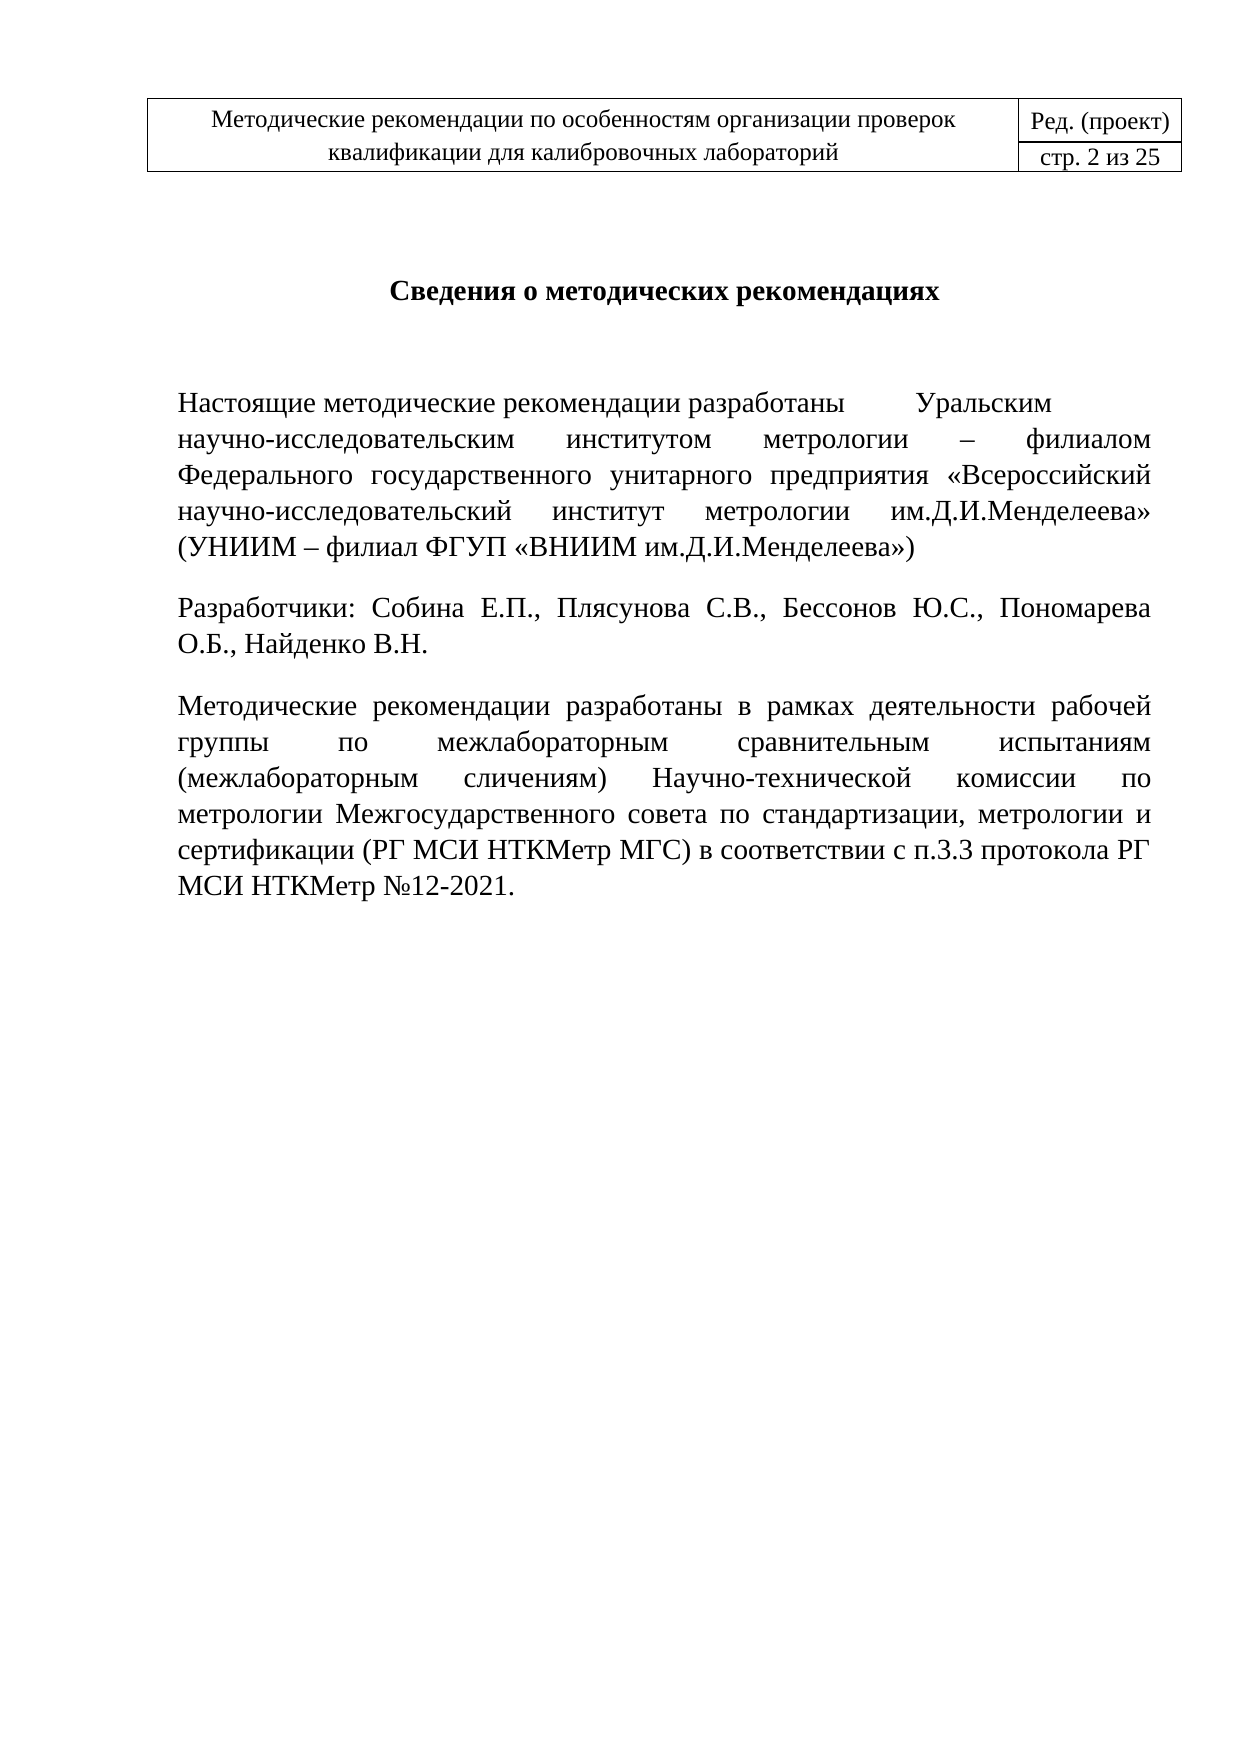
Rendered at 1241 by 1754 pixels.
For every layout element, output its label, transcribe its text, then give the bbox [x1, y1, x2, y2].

subtitle Методические рекомендации разработаны в рамках деятельности рабочей группы по межлабораторным сравнительным испытаниям (межлабораторным сличениям) Научно-технической комиссии по метрологии Межгосударственного совета по стандартизации, метрологии и сертификации (РГ МСИ НТКМетр МГС) в соответствии с п.3.3 протокола РГ МСИ НТКМетр №12-2021. [177, 688, 1152, 902]
text Сведения о методических рекомендациях [177, 273, 1152, 307]
subtitle Настоящие методические рекомендации разработаны Уральским научно-исследовательским институтом метрологии – филиалом Федерального государственного унитарного предприятия «Всероссийский научно-исследовательский институт метрологии им.Д.И.Менделеева» (УНИИМ – филиал ФГУП «ВНИИМ им.Д.И.Менделеева») [177, 385, 1152, 563]
subtitle Разработчики: Собина Е.П., Плясунова С.В., Бессонов Ю.С., Пономарева О.Б., Найденко В.Н. [177, 590, 1152, 660]
